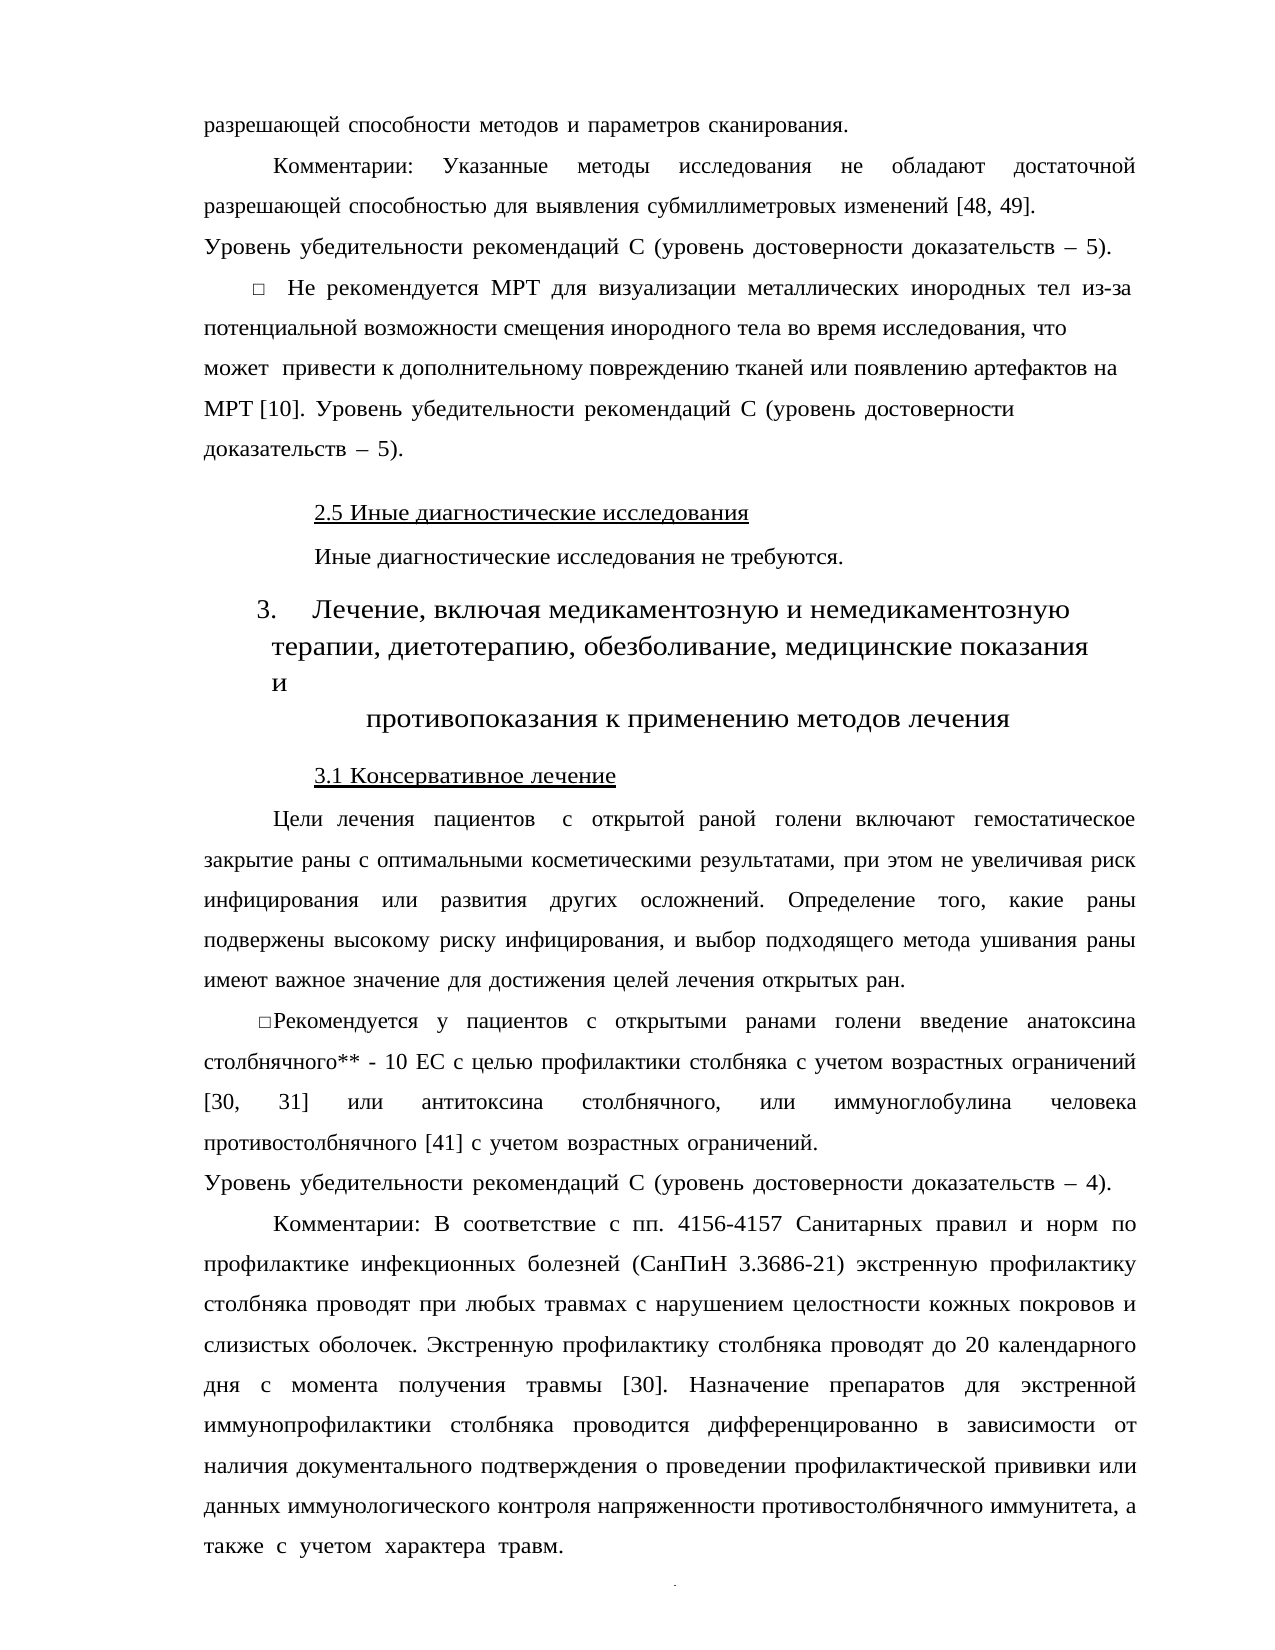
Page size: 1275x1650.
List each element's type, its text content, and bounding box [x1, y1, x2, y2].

list Консервативное лечение [314, 762, 1148, 789]
text противопоказания к применению методов лечения [366, 703, 1148, 734]
text Комментарии: В соответствие с пп. 4156-4157 Санитарных правил и норм по профилактике инфекционных болезней (СанПиН 3.3686-21) экстренную профилактику столбняка проводят при любых травмах с нарушением целостности кожных покровов и слизистых оболочек. Экстренную профилактику столбняка проводят до 20 календарного дня с момента получения травмы [30]. Назначение препаратов для экстренной иммунопрофилактики столбняка проводится дифференцированно в зависимости от наличия документального подтверждения о проведении профилактической прививки или данных иммунологического контроля напряженности противостолбнячного иммунитета, а также с учетом характера травм. [204, 1210, 1137, 1559]
list Рекомендуется у пациентов с открытыми ранами голени введение анатоксина столбнячного** - 10 ЕС с целью профилактики столбняка с учетом возрастных ограничений [30, 31] или антитоксина столбнячного, или иммуноглобулина человека противостолбнячного [41] с учетом возрастных ограничений. [204, 1008, 1137, 1155]
subtitle Лечение, включая медикаментозную и немедикаментозную терапии, диетотерапию, обезболивание, медицинские показания и [256, 594, 1095, 697]
text Уровень убедительности рекомендаций C (уровень достоверности доказательств – 5). [204, 233, 1148, 259]
list Не рекомендуется МРТ для визуализации металлических инородных тел из-за потенциальной возможности смещения инородного тела во время исследования, что может привести к дополнительному повреждению тканей или появлению артефактов на МРТ [10]. Уровень убедительности рекомендаций C (уровень достоверности доказательств – 5). [204, 274, 1136, 461]
text Цели лечения пациентов с открытой раной голени включают гемостатическое закрытие раны с оптимальными косметическими результатами, при этом не увеличивая риск инфицирования или развития других осложнений. Определение того, какие раны подвержены высокому риску инфицирования, и выбор подходящего метода ушивания раны имеют важное значение для достижения целей лечения открытых ран. [204, 805, 1136, 993]
text Комментарии: Указанные методы исследования не обладают достаточной разрешающей способностью для выявления субмиллиметровых изменений [48, 49]. [204, 152, 1136, 218]
text Иные диагностические исследования не требуются. [314, 543, 1148, 569]
list Иные диагностические исследования [314, 499, 1148, 525]
text разрешающей способности методов и параметров сканирования. [204, 111, 1148, 138]
text Уровень убедительности рекомендаций С (уровень достоверности доказательств – 4). [204, 1169, 1148, 1196]
